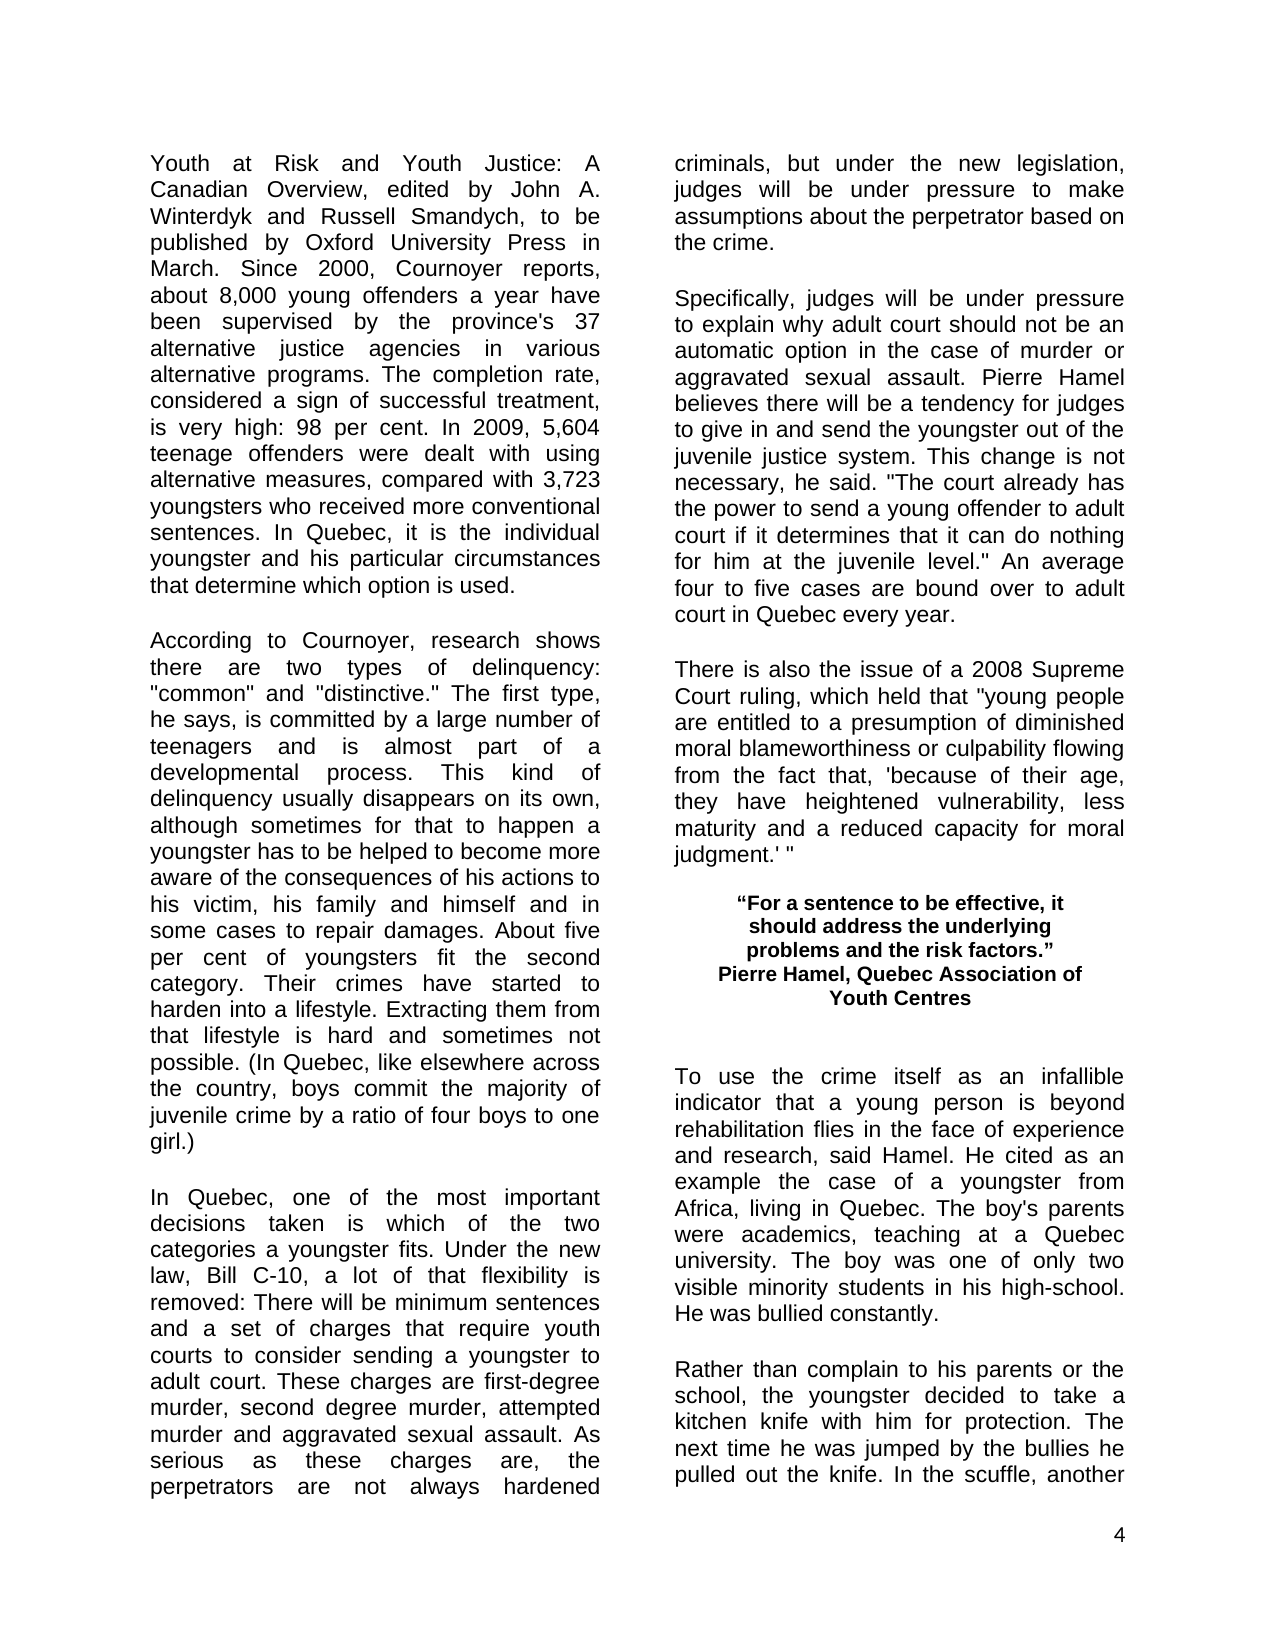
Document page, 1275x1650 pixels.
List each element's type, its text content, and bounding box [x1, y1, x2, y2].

text According to Cournoyer, research shows there are two types of delinquency: "common" and "distinctive." The first type, he says, is committed by a large number of teenagers and is almost part of a developmental process. This kind of delinquency usually disappears on its own, although sometimes for that to happen a youngster has to be helped to become more aware of the consequences of his actions to his victim, his family and himself and in some cases to repair damages. About five per cent of youngsters fit the second category. Their crimes have started to harden into a lifestyle. Extracting them from that lifestyle is hard and sometimes not possible. (In Quebec, like elsewhere across the country, boys commit the majority of juvenile crime by a ratio of four boys to one girl.) [150, 627, 601, 1154]
text In Quebec, one of the most important decisions taken is which of the two categories a youngster fits. Under the new law, Bill C-10, a lot of that flexibility is removed: There will be minimum sentences and a set of charges that require youth courts to consider sending a youngster to adult court. These charges are first-degree murder, second degree murder, attempted murder and aggravated sexual assault. As serious as these charges are, the perpetrators are not always hardened criminals, but under the new legislation, judges will be under pressure to make assumptions about the perpetrator based on the crime. [674, 150, 1125, 255]
text There is also the issue of a 2008 Supreme Court ruling, which held that "young people are entitled to a presumption of diminished moral blameworthiness or culpability flowing from the fact that, 'because of their age, they have heightened vulnerability, less maturity and a reduced capacity for moral judgment.' " [674, 656, 1125, 867]
text In Quebec, one of the most important decisions taken is which of the two categories a youngster fits. Under the new law, Bill C-10, a lot of that flexibility is removed: There will be minimum sentences and a set of charges that require youth courts to consider sending a youngster to adult court. These charges are first-degree murder, second degree murder, attempted murder and aggravated sexual assault. As serious as these charges are, the perpetrators are not always hardened criminals, but under the new legislation, judges will be under pressure to make assumptions about the perpetrator based on the crime. [150, 1183, 601, 1500]
text To use the crime itself as an infallible indicator that a young person is beyond rehabilitation flies in the face of experience and research, said Hamel. He cited as an example the case of a youngster from Africa, living in Quebec. The boy's parents were academics, teaching at a Quebec university. The boy was one of only two visible minority students in his high-school. He was bullied constantly. [674, 1063, 1125, 1326]
text Specifically, judges will be under pressure to explain why adult court should not be an automatic option in the case of murder or aggravated sexual assault. Pierre Hamel believes there will be a tendency for judges to give in and send the youngster out of the juvenile justice system. This change is not necessary, he said. "The court already has the power to send a young offender to adult court if it determines that it can do nothing for him at the juvenile level." An average four to five cases are bound over to adult court in Quebec every year. [674, 284, 1125, 627]
